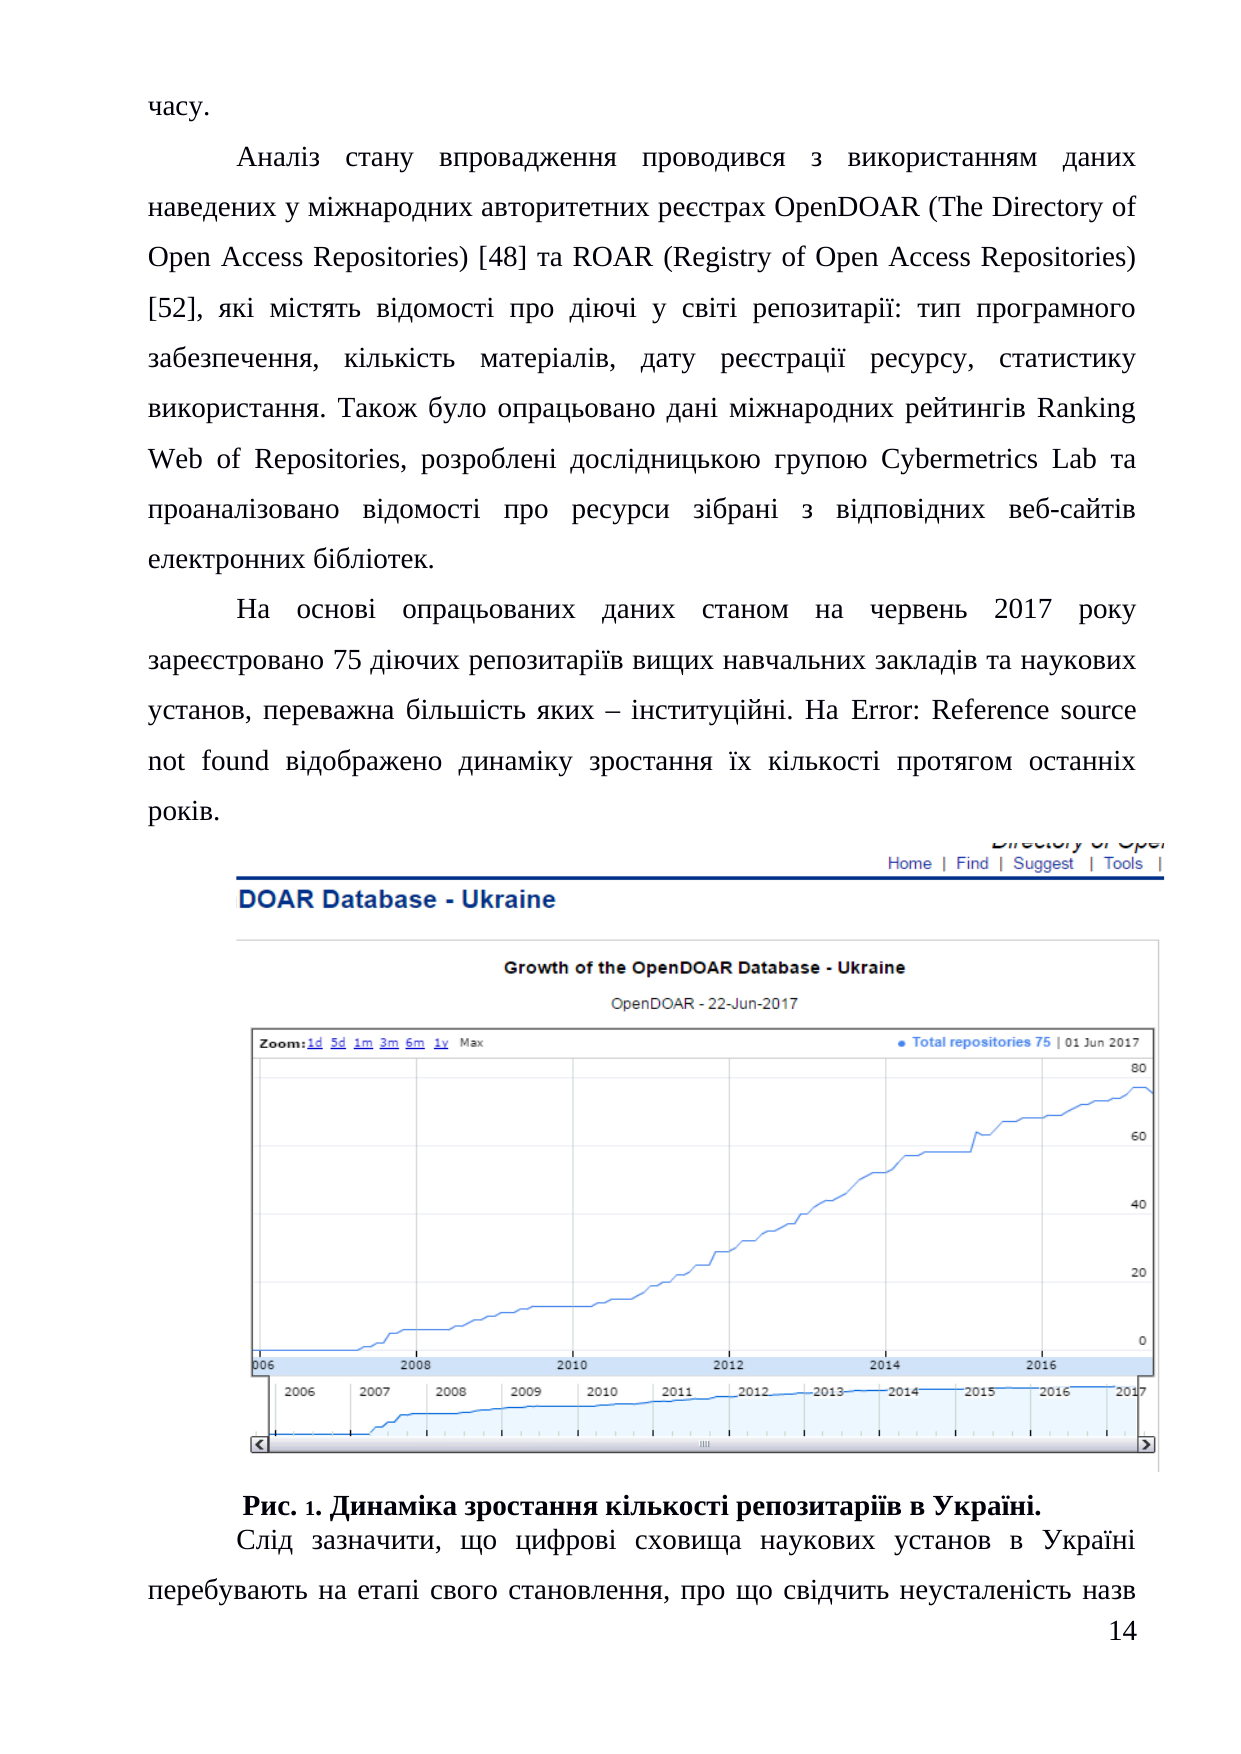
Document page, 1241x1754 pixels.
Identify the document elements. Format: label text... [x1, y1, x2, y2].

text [148, 88, 1137, 122]
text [148, 1522, 1137, 1606]
text Аналіз стану впровадження проводився з використанням даних наведених у міжнародних авторитетних реєстрах OpenDOAR (The Directory of Open Access Repositories) [48] та ROAR (Registry of Open Access Repositories) [52], які містять відомості про діючі у світі репозитарії: тип програмного забезпечення, кількість матеріалів, дату реєстрації ресурсу, статистику використання. Також було опрацьовано дані міжнародних рейтингів Ranking Web of Repositories, розроблені дослідницькою групою Cybermetrics Lab та проаналізовано відомості про ресурси зібрані з відповідних веб-сайтів електронних бібліотек. [148, 139, 1137, 575]
text Рис. 1. Динаміка зростання кількості репозитаріїв в Україні. [148, 1488, 1137, 1522]
picture [236, 843, 1165, 1472]
